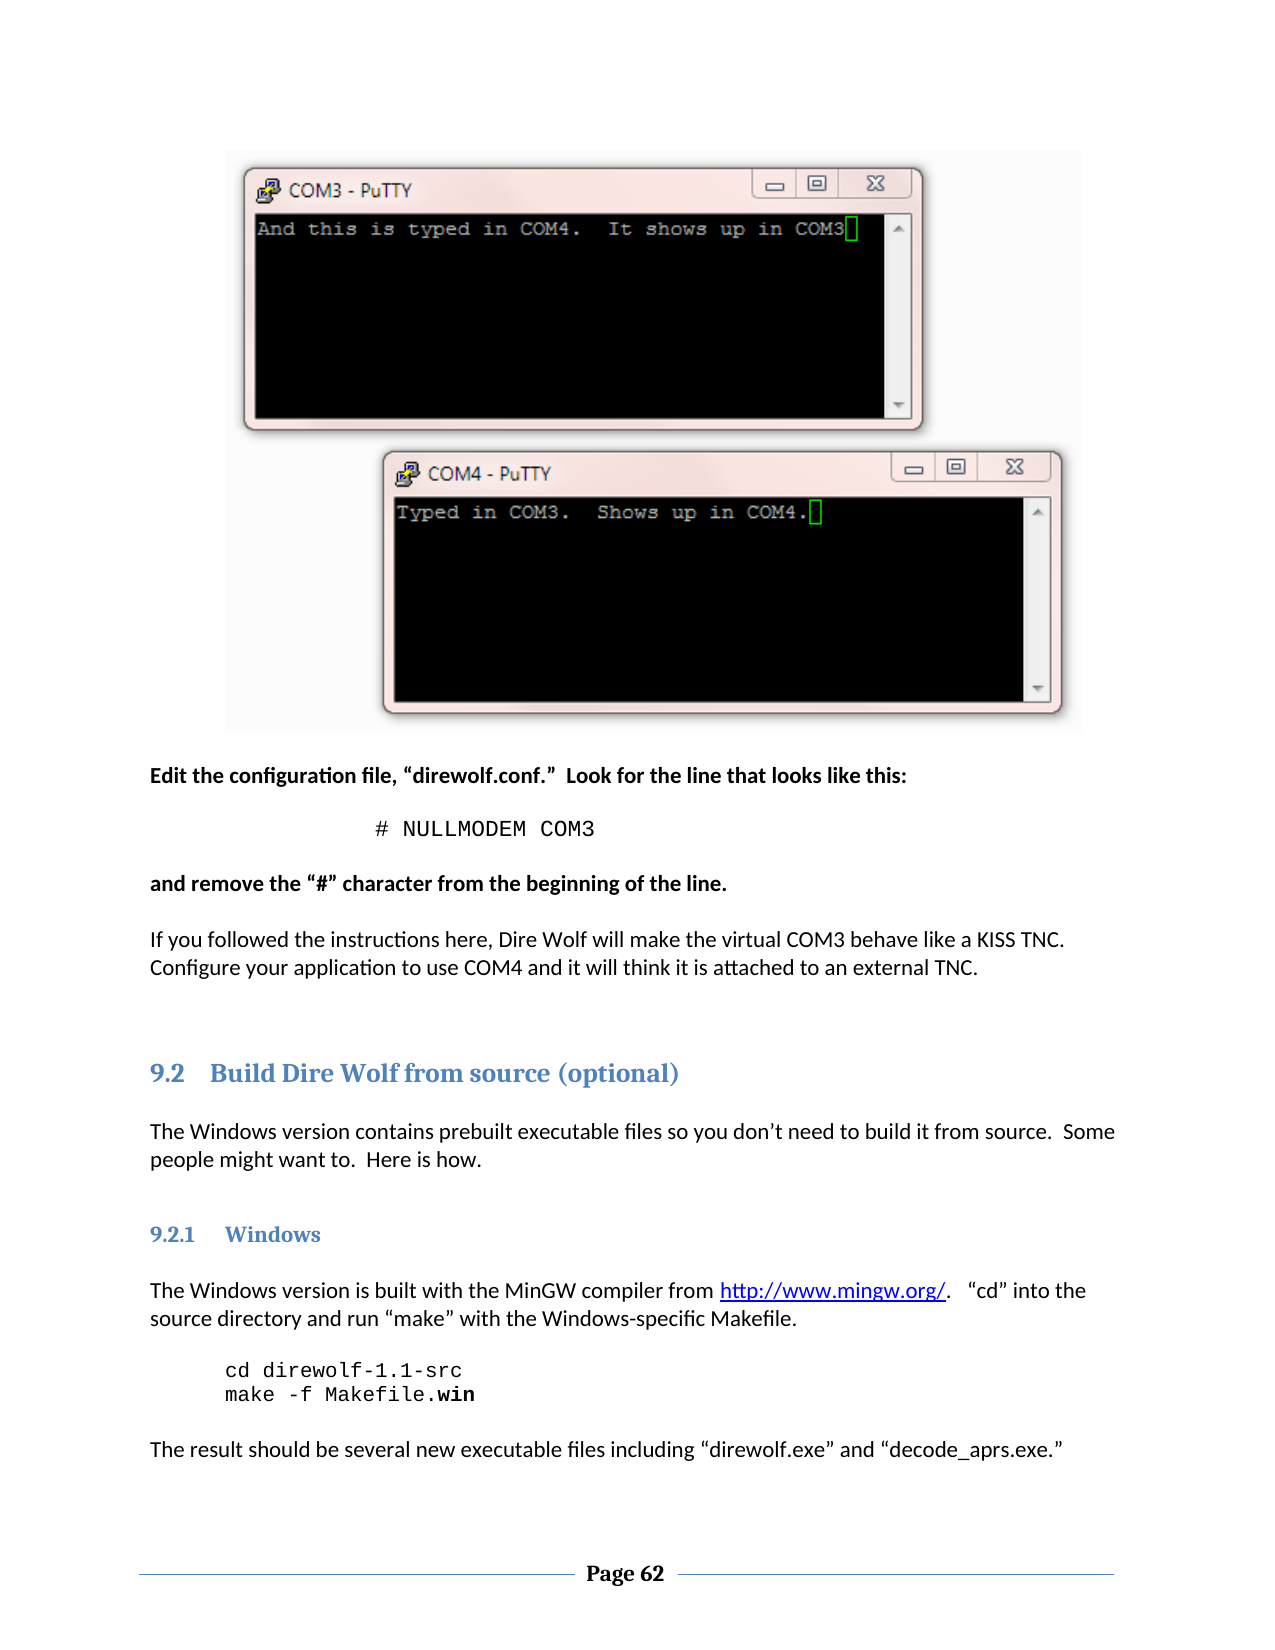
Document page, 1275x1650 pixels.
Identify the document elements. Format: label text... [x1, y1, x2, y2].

text Edit the configuration file, “direwolf.conf.” Look for the line that looks like this: [150, 761, 1125, 789]
text make -f Makefile.win [225, 1384, 1125, 1407]
text # NULLMODEM COM3 [375, 817, 1125, 843]
text The Windows version contains prebuilt executable files so you don’t need to build it from source. Some people might want to. Here is how. [150, 1117, 1125, 1173]
subtitle Windows [150, 1222, 1125, 1248]
picture [225, 150, 1083, 733]
subtitle Build Dire Wolf from source (optional) [150, 1058, 1125, 1089]
text and remove the “#” character from the beginning of the line. [150, 869, 1125, 897]
text The Windows version is built with the MinGW compiler from http://www.mingw.org/. “cd” into the source directory and run “make” with the Windows-specific Makefile. [150, 1276, 1125, 1332]
text cd direwolf-1.1-src [225, 1360, 1125, 1384]
text The result should be several new executable files including “direwolf.exe” and “decode_aprs.exe.” [150, 1436, 1125, 1463]
text If you followed the instructions here, Dire Wolf will make the virtual COM3 behave like a KISS TNC. Configure your application to use COM4 and it will think it is attached to an external TNC. [150, 925, 1125, 981]
